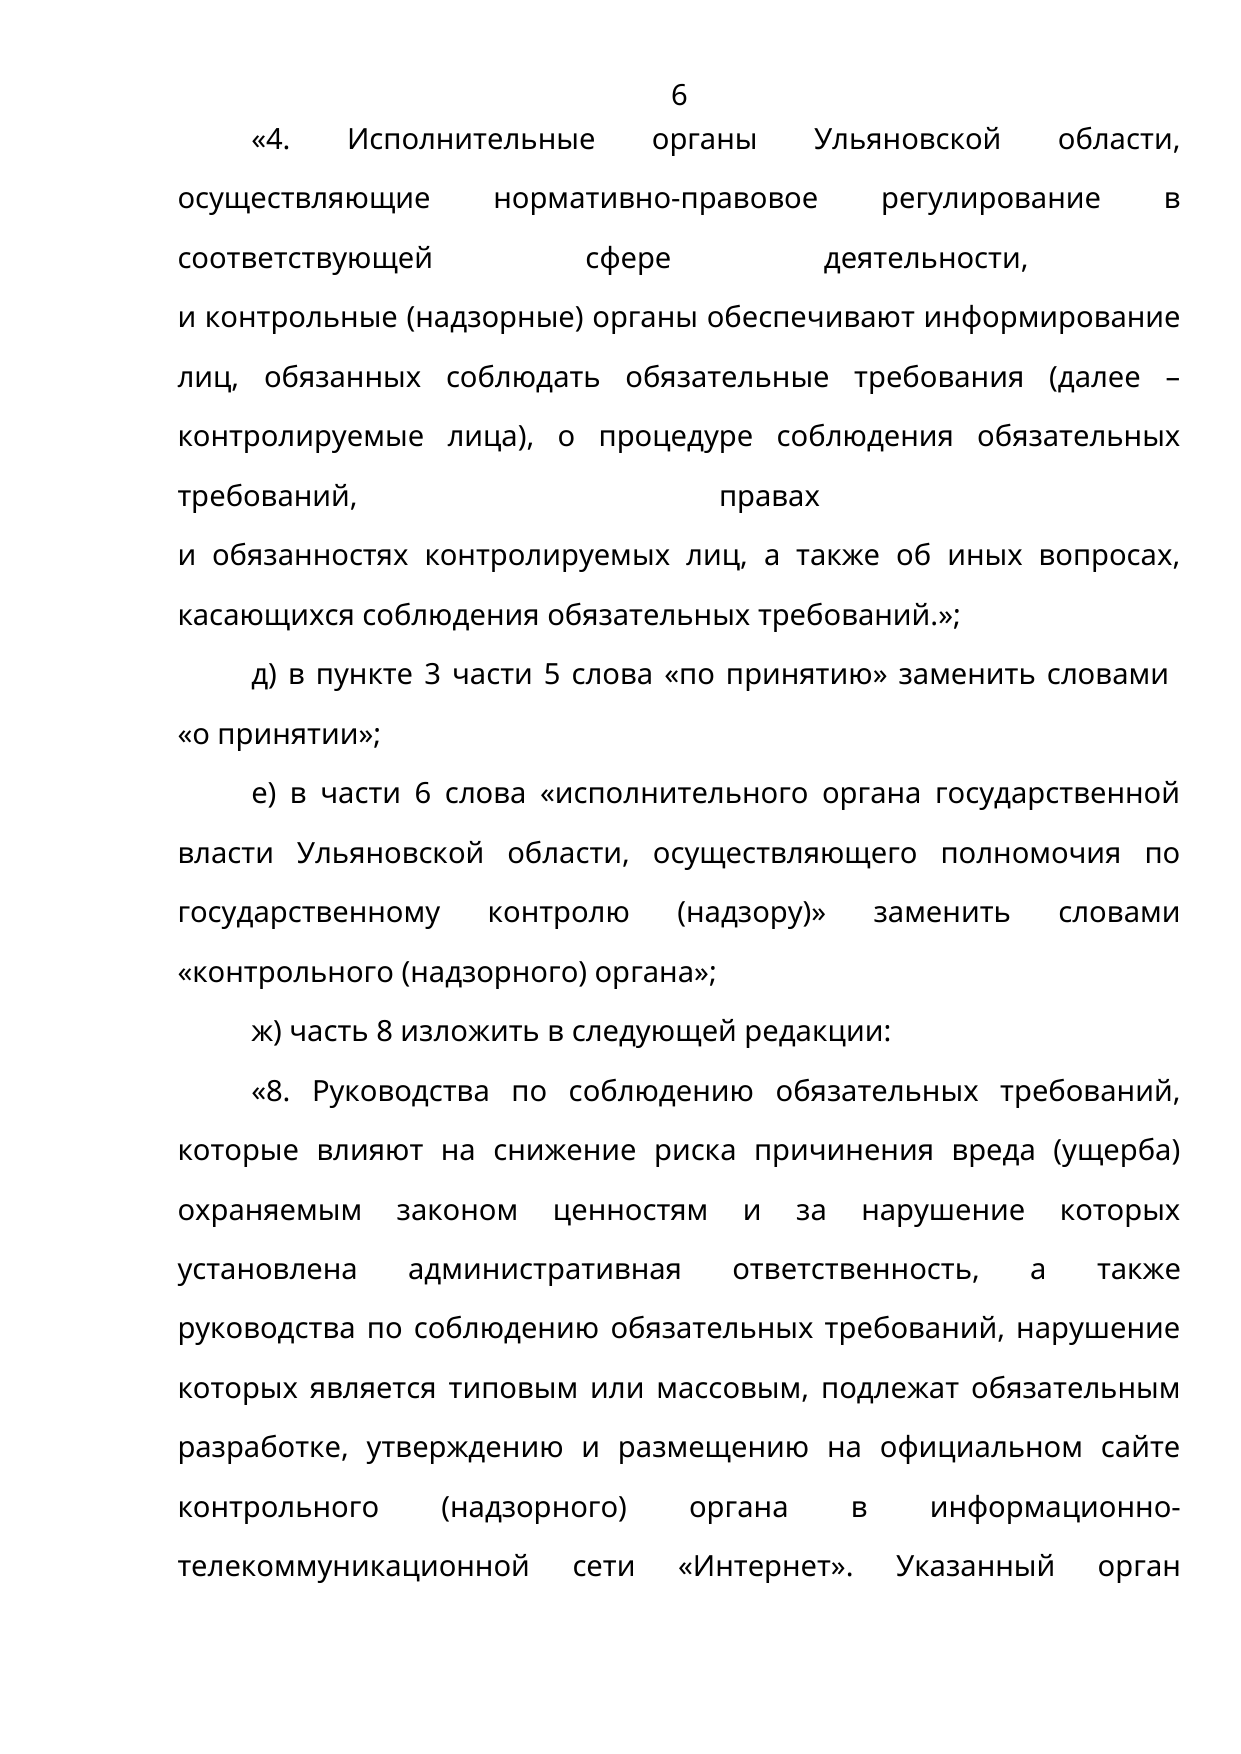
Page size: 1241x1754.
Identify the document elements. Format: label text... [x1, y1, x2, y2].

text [177, 1070, 1181, 1585]
text ж) часть 8 изложить в следующей редакции: [177, 1010, 1181, 1050]
text «4. Исполнительные органы Ульяновской области, осуществляющие нормативно-правовое регулирование в соответствующей сфере деятельности, и контрольные (надзорные) органы обеспечивают информирование лиц, обязанных соблюдать обязательные требования (далее – контролируемые лица), о процедуре соблюдения обязательных требований, правах и обязанностях контролируемых лиц, а также об иных вопросах, касающихся соблюдения обязательных требований.»; [177, 118, 1181, 634]
text д) в пункте 3 части 5 слова «по принятию» заменить словами «о принятии»; [177, 653, 1181, 753]
text е) в части 6 слова «исполнительного органа государственной власти Ульяновской области, осуществляющего полномочия по государственному контролю (надзору)» заменить словами «контрольного (надзорного) органа»; [177, 772, 1181, 991]
